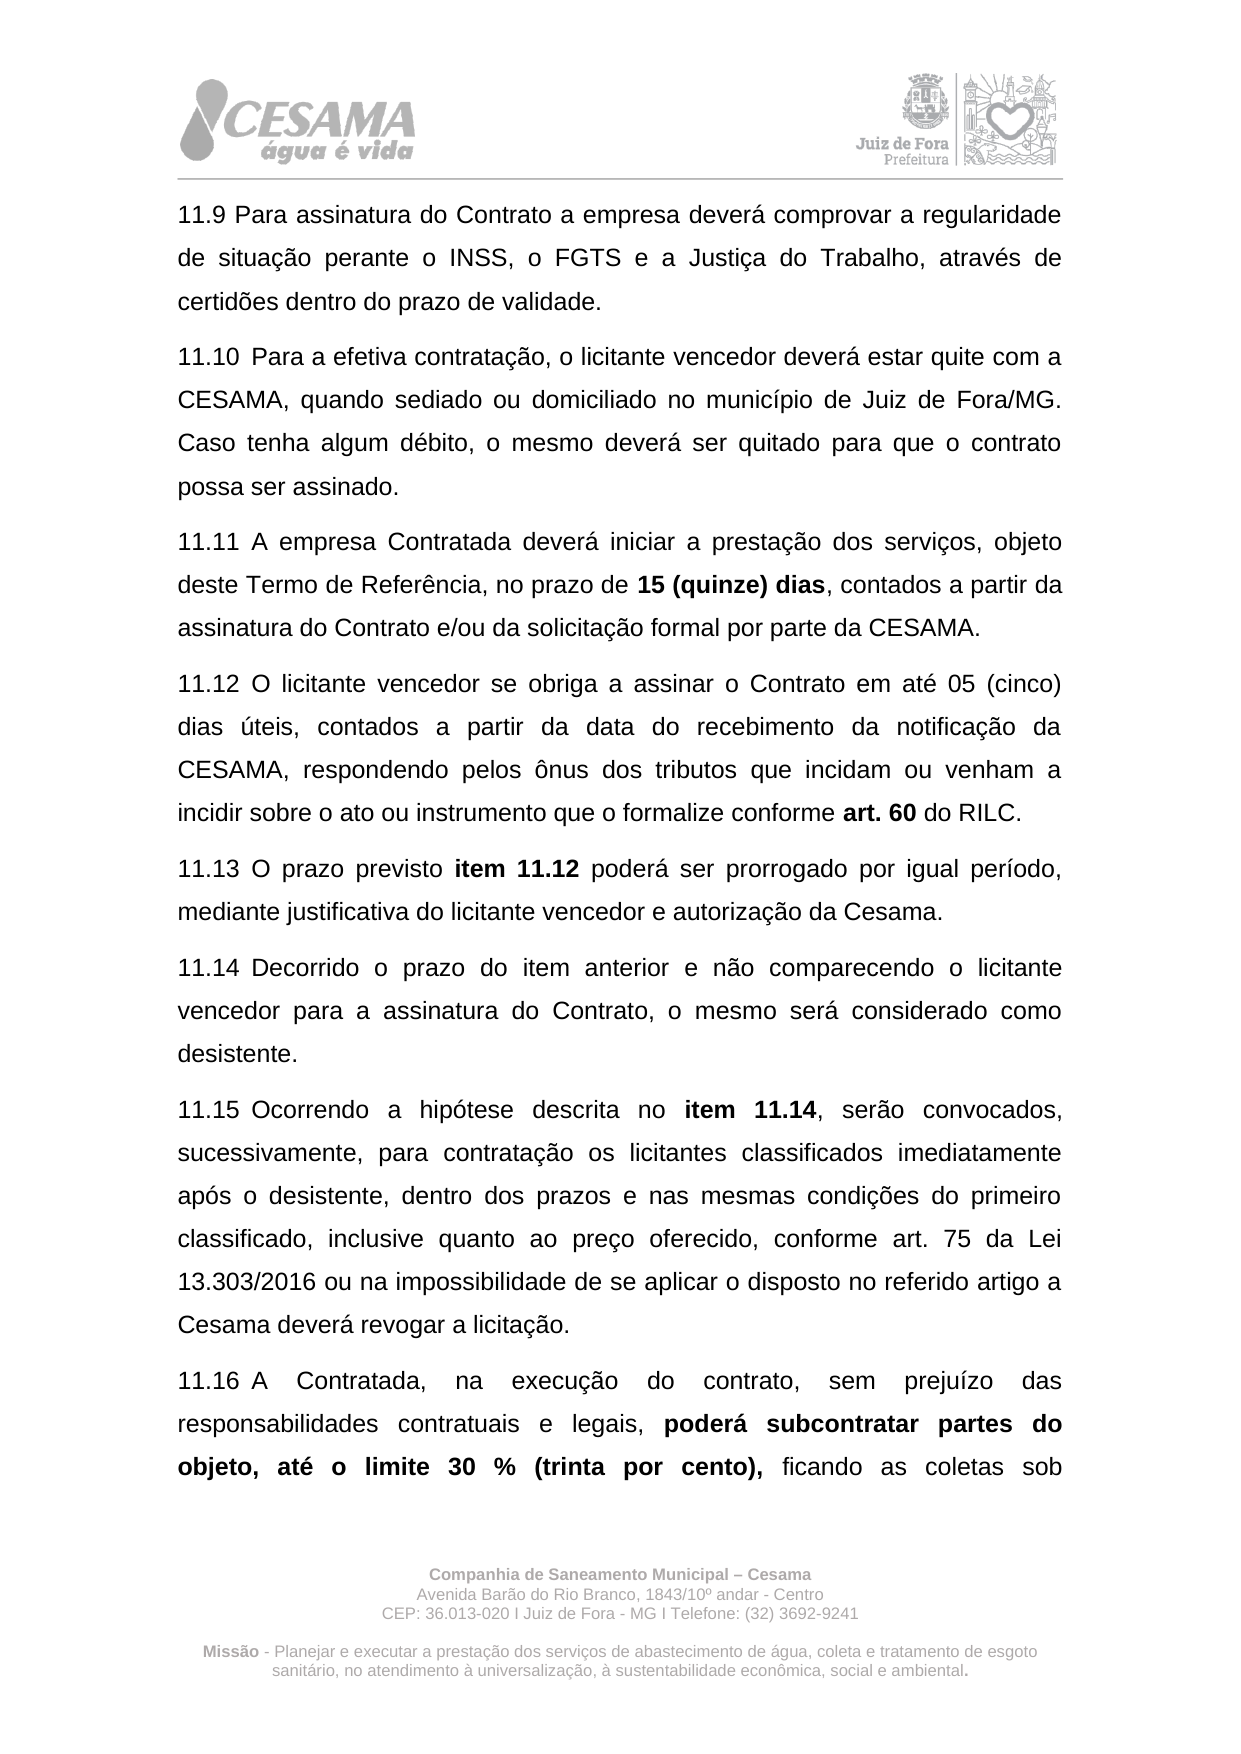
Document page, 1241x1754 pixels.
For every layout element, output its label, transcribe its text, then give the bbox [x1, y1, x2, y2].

text 11.14 Decorrido o prazo do item anterior e não comparecendo o licitante vencedor para a assinatura do Contrato, o mesmo será considerado como desistente. [177, 953, 1063, 1068]
text 11.13 O prazo previsto item 11.12 poderá ser prorrogado por igual período, mediante justificativa do licitante vencedor e autorização da Cesama. [177, 854, 1063, 926]
text 11.9 Para assinatura do Contrato a empresa deverá comprovar a regularidade de situação perante o INSS, o FGTS e a Justiça do Trabalho, através de certidões dentro do prazo de validade. [177, 200, 1063, 315]
text 11.11 A empresa Contratada deverá iniciar a prestação dos serviços, objeto deste Termo de Referência, no prazo de 15 (quinze) dias, contados a partir da assinatura do Contrato e/ou da solicitação formal por parte da CESAMA. [177, 527, 1063, 642]
text 11.10 Para a efetiva contratação, o licitante vencedor deverá estar quite com a CESAMA, quando sediado ou domiciliado no município de Juiz de Fora/MG. Caso tenha algum débito, o mesmo deverá ser quitado para que o contrato possa ser assinado. [177, 342, 1063, 500]
picture [177, 73, 1064, 180]
text 11.15 Ocorrendo a hipótese descrita no item 11.14, serão convocados, sucessivamente, para contratação os licitantes classificados imediatamente após o desistente, dentro dos prazos e nas mesmas condições do primeiro classificado, inclusive quanto ao preço oferecido, conforme art. 75 da Lei 13.303/2016 ou na impossibilidade de se aplicar o disposto no referido artigo a Cesama deverá revogar a licitação. [177, 1095, 1063, 1339]
text 11.12 O licitante vencedor se obriga a assinar o Contrato em até 05 (cinco) dias úteis, contados a partir da data do recebimento da notificação da CESAMA, respondendo pelos ônus dos tributos que incidam ou venham a incidir sobre o ato ou instrumento que o formalize conforme art. 60 do RILC. [177, 669, 1063, 827]
